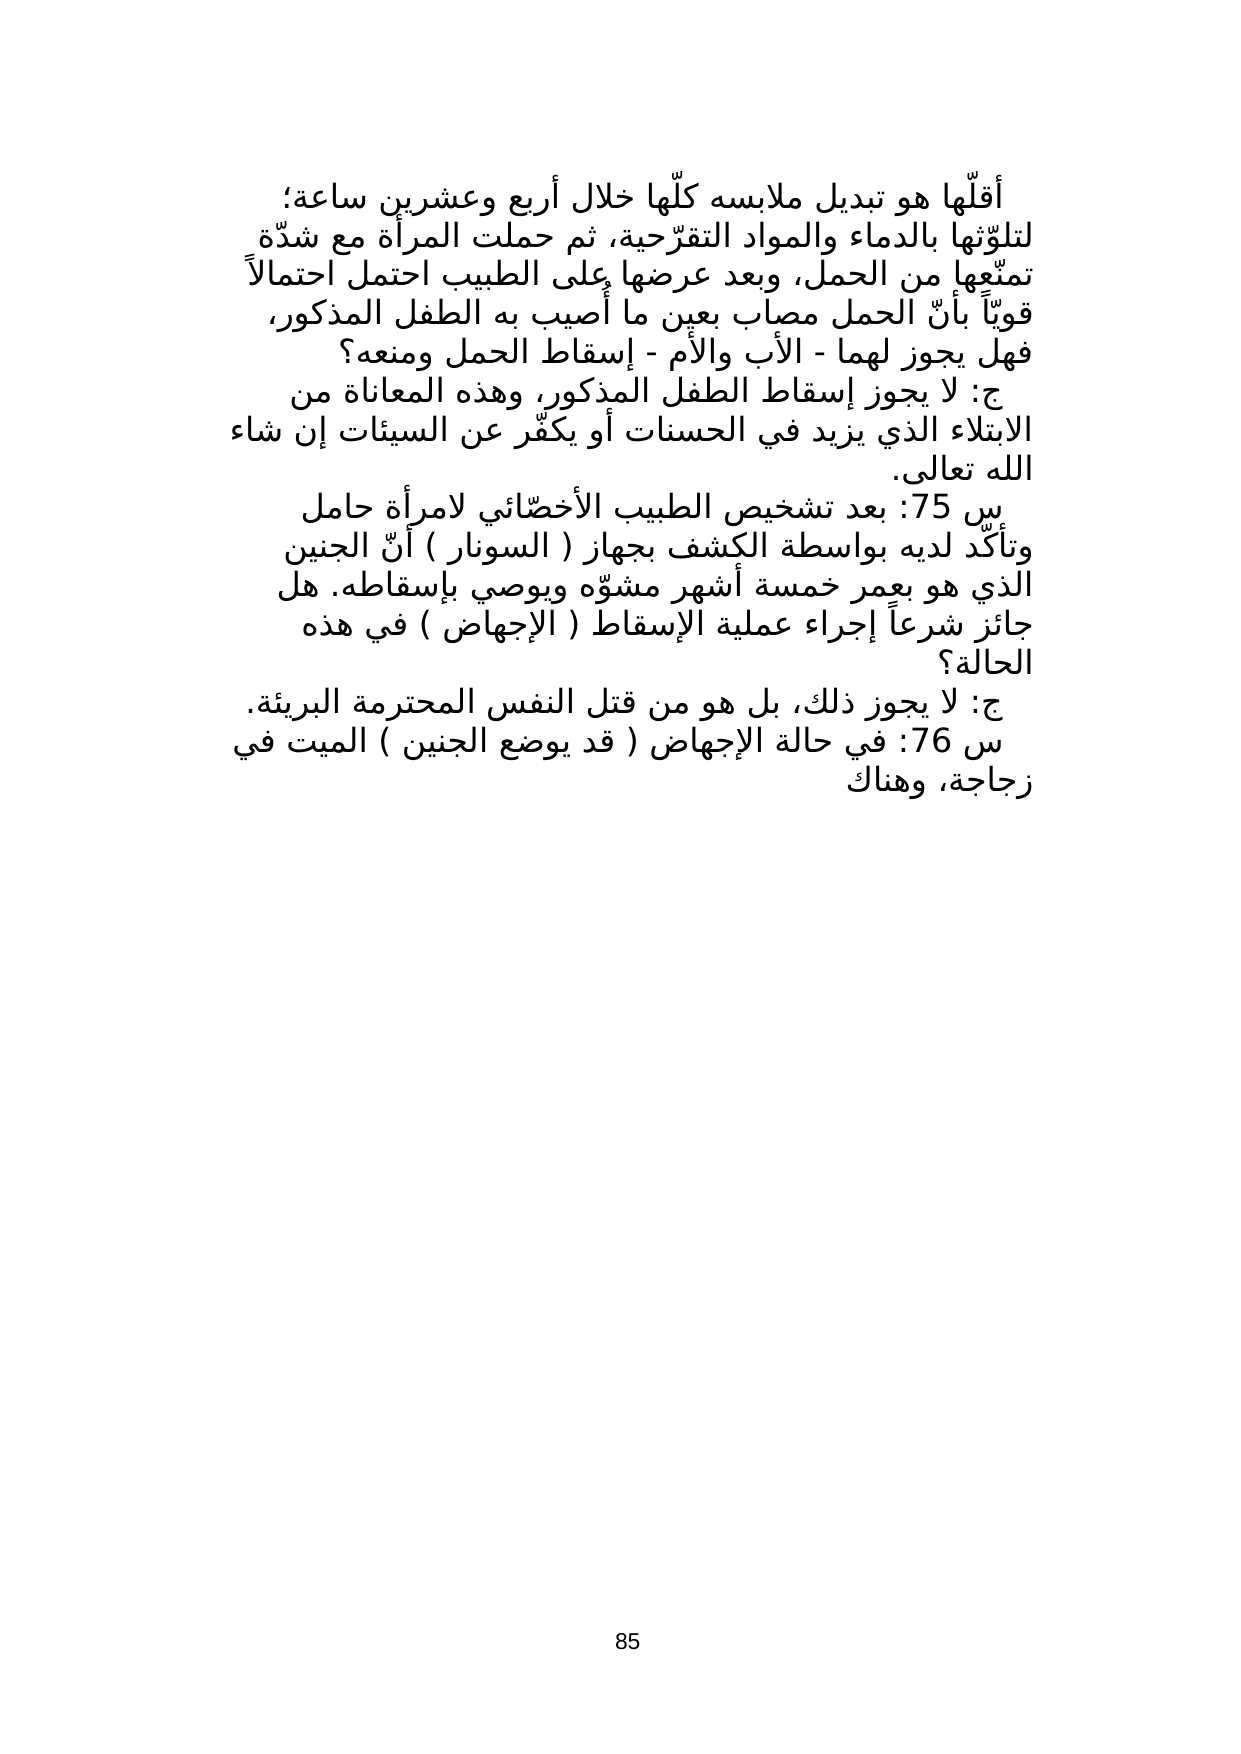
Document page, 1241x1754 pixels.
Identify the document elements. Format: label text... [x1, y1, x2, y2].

text ج: لا يجوز ذلك، بل هو من قتل النفس المحترمة البريئة. [222, 682, 1033, 721]
text أقلّها هو تبديل ملابسه كلّها خلال أربع وعشرين ساعة؛ لتلوّثها بالدماء والمواد التقرّحية، ثم حملت المرأة مع شدّة تمنّعها من الحمل، وبعد عرضها على الطبيب احتمل احتمالاً قويّاً بأنّ الحمل مصاب بعين ما أُصيب به الطفل المذكور، فهل يجوز لهما - الأب والأم - إسقاط الحمل ومنعه؟ [222, 177, 1033, 371]
text ج: لا يجوز إسقاط الطفل المذكور، وهذه المعاناة من الابتلاء الذي يزيد في الحسنات أو يكفّر عن السيئات إن شاء الله تعالى. [222, 371, 1033, 488]
text س 76: في حالة الإجهاض ( قد يوضع الجنين ) الميت في زجاجة، وهناك [222, 721, 1033, 799]
text س 75: بعد تشخيص الطبيب الأخصّائي لامرأة حامل وتأكّد لديه بواسطة الكشف بجهاز ( السونار ) أنّ الجنين الذي هو بعمر خمسة أشهر مشوّه ويوصي بإسقاطه. هل جائز شرعاً إجراء عملية الإسقاط ( الإجهاض ) في هذه الحالة؟ [222, 488, 1033, 682]
